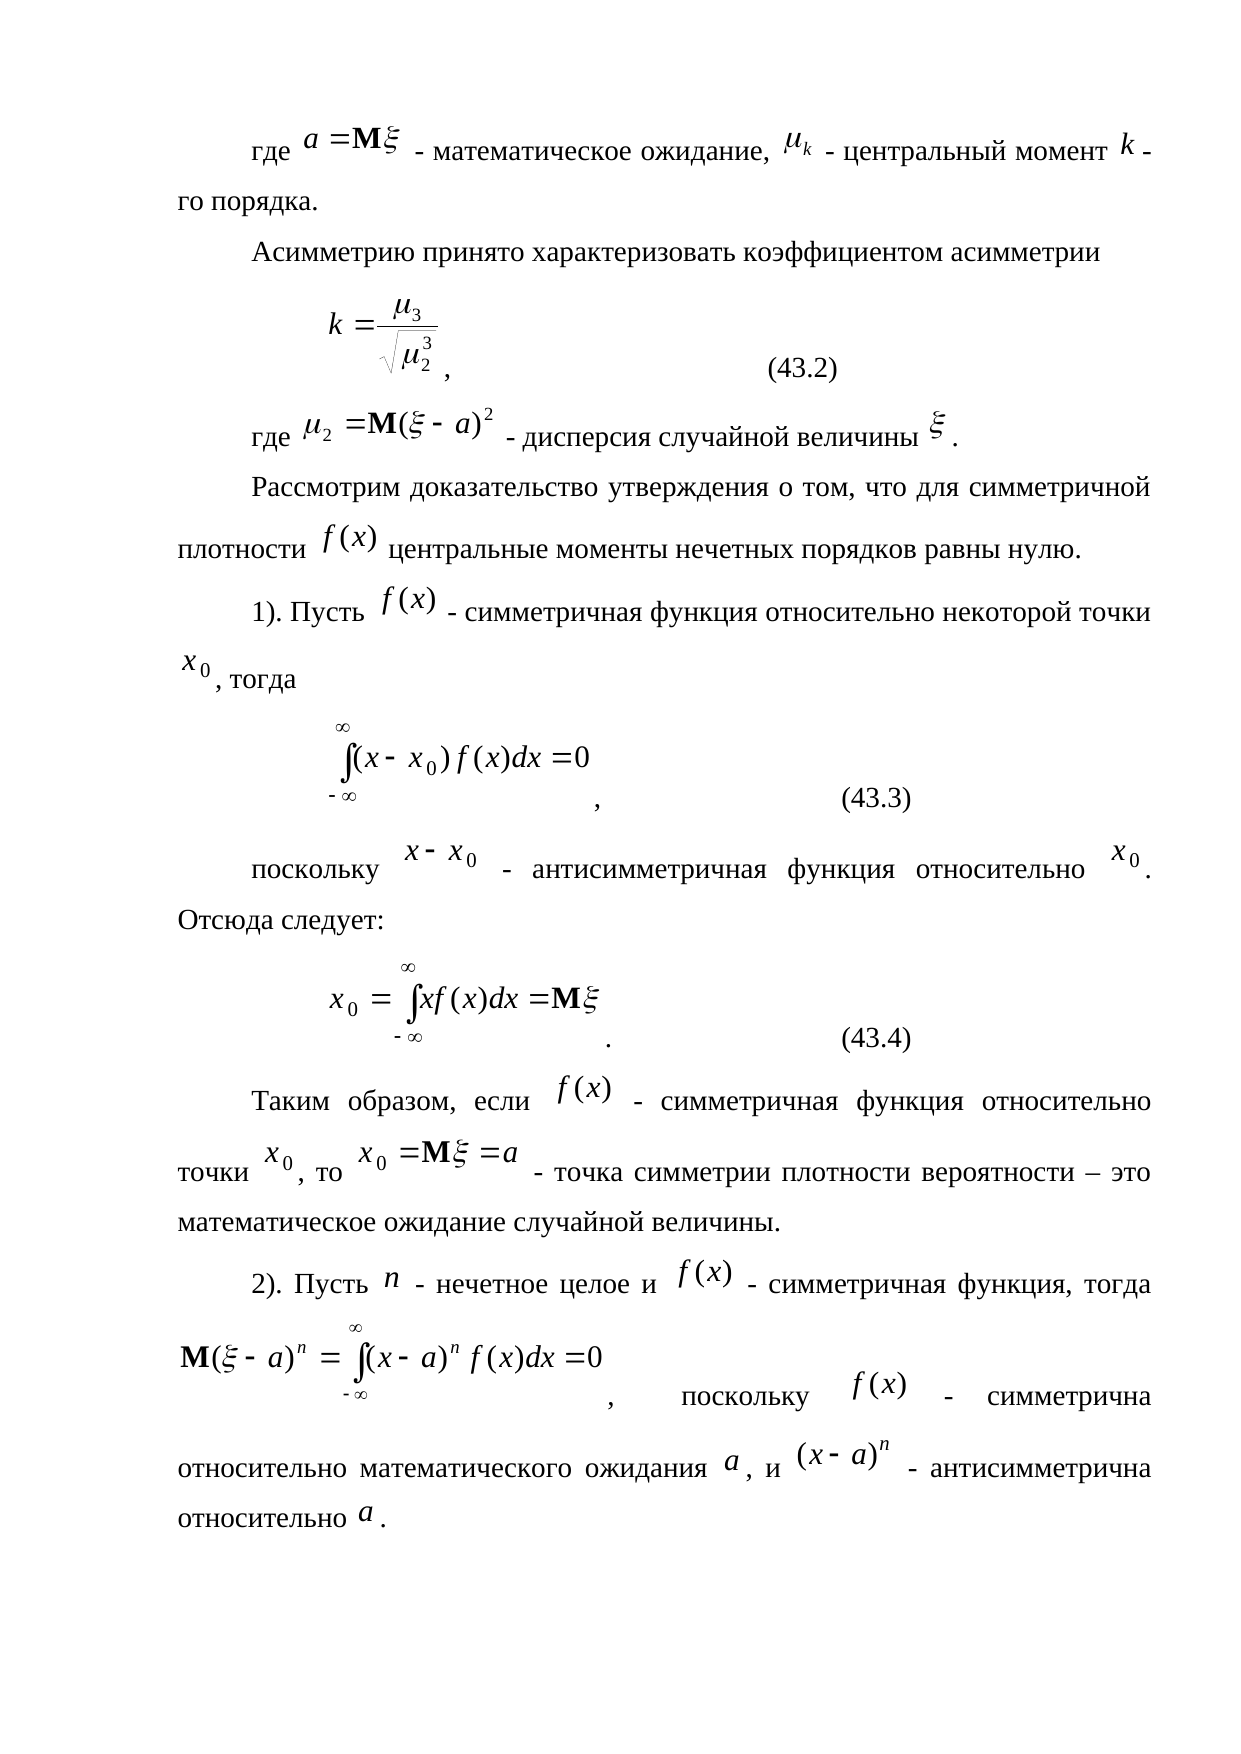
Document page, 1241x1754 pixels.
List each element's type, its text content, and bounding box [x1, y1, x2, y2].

text 1). Пусть - симметричная функция относительно некоторой точки , тогда [177, 582, 1152, 695]
text 2). Пусть - нечетное целое и - симметричная функция, тогда , поскольку - симметрична относительно математического ожидания , и - антисимметрична относительно . [177, 1255, 1152, 1534]
text поскольку - антисимметричная функция относительно . Отсюда следует: [177, 830, 1152, 936]
text , (43.2) [177, 284, 1152, 384]
text . (43.4) [177, 952, 1152, 1054]
text Рассмотрим доказательство утверждения о том, что для симметричной плотности центральные моменты нечетных порядков равны нулю. [177, 469, 1152, 565]
text где - дисперсия случайной величины . [177, 401, 1152, 453]
text где - математическое ожидание, - центральный момент - го порядка. [177, 118, 1152, 217]
text Асимметрию принято характеризовать коэффициентом асимметрии [177, 234, 1152, 267]
text , (43.3) [177, 712, 1152, 814]
text Таким образом, если - симметричная функция относительно точки , то - точка симметрии плотности вероятности – это математическое ожидание случайной величины. [177, 1071, 1152, 1238]
